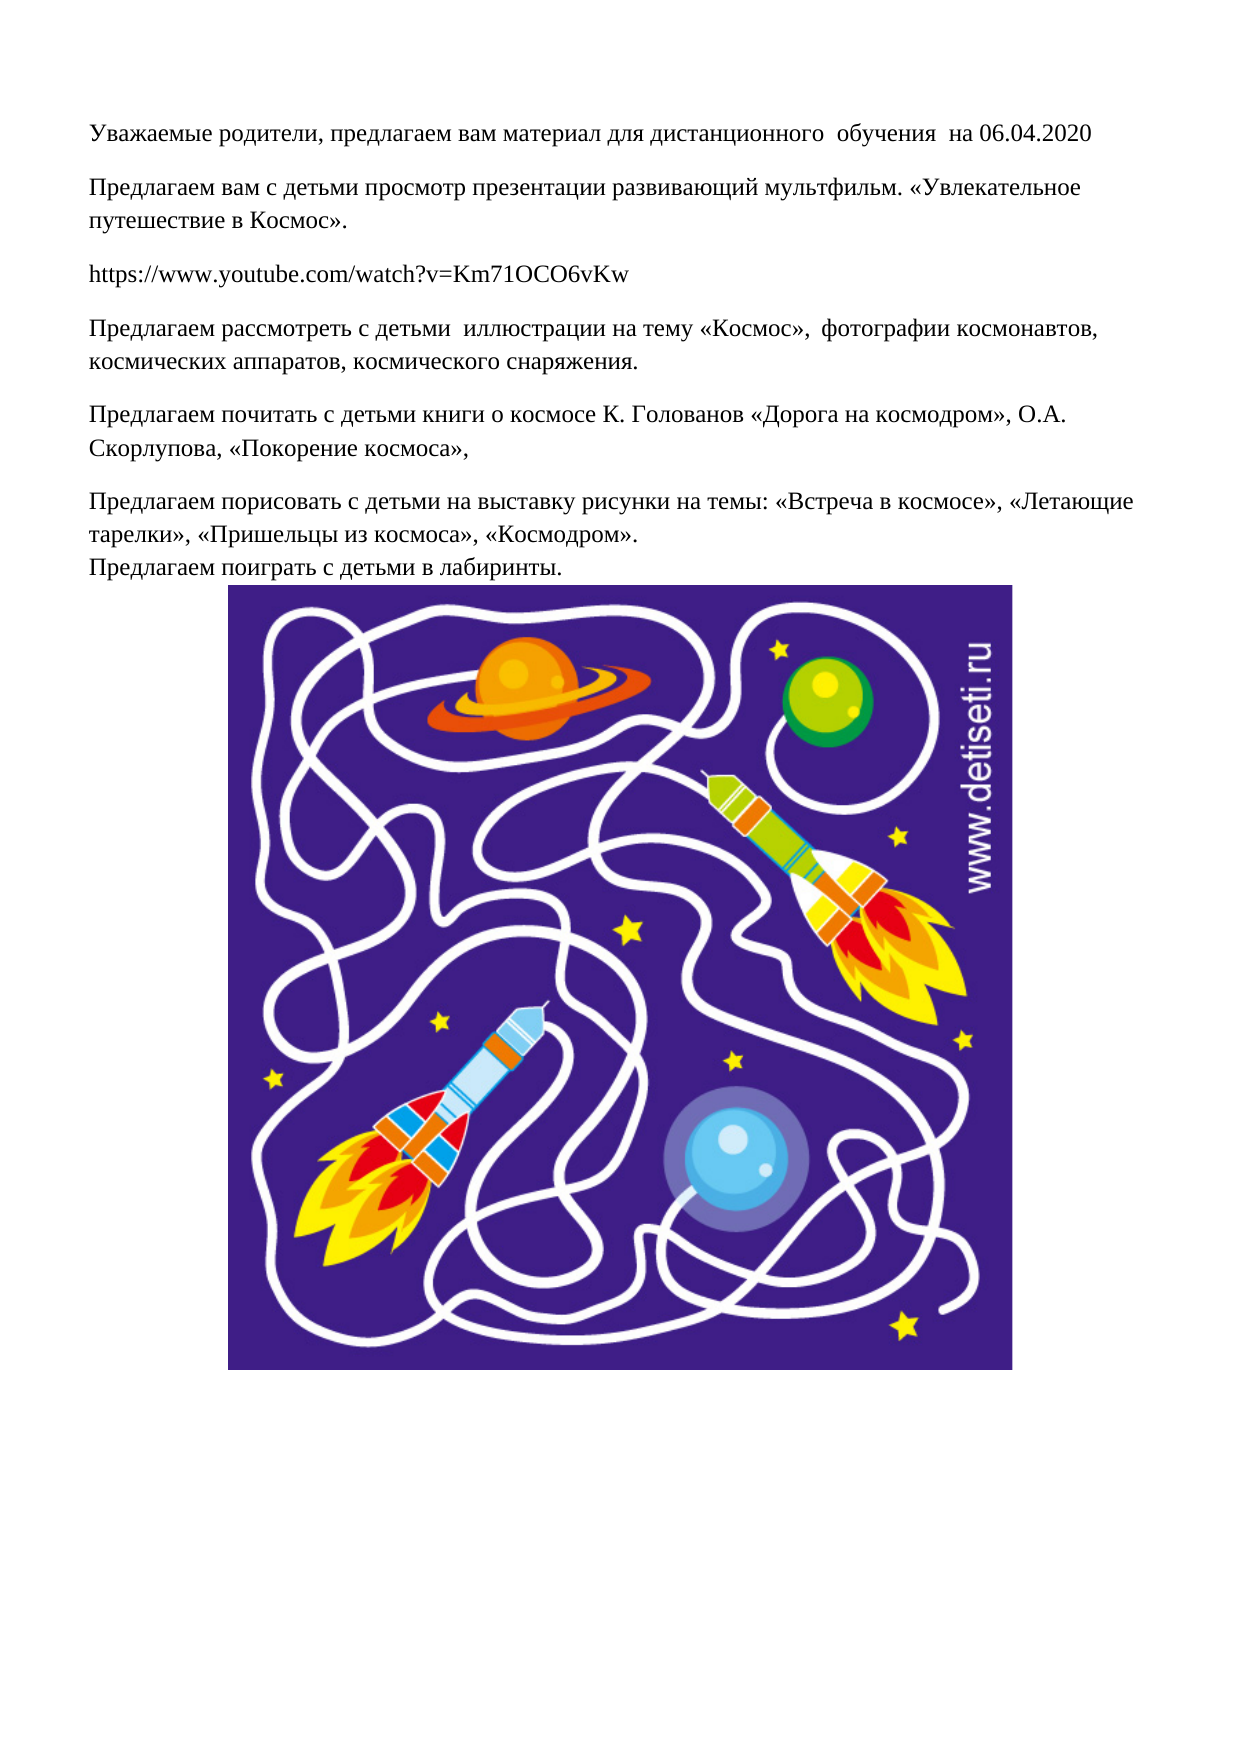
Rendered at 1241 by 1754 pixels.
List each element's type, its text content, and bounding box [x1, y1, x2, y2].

text Предлагаем поиграть с детьми в лабиринты. [89, 552, 1152, 581]
picture [228, 585, 1013, 1370]
text Предлагаем порисовать с детьми на выставку рисунки на темы: «Встреча в космосе», «Летающие тарелки», «Пришельцы из космоса», «Космодром». [89, 486, 1152, 548]
text Предлагаем почитать с детьми книги о космосе К. Голованов «Дорога на космодром», О.А. Скорлупова, «Покорение космоса», [89, 399, 1152, 461]
text Уважаемые родители, предлагаем вам материал для дистанционного обучения на 06.04.2020 [89, 118, 1152, 147]
text https://www.youtube.com/watch?v=Km71OCO6vKw [89, 259, 1152, 288]
text Предлагаем рассмотреть с детьми иллюстрации на тему «Космос», фотографии космонавтов, космических аппаратов, космического снаряжения. [89, 313, 1152, 374]
text Предлагаем вам с детьми просмотр презентации развивающий мультфильм. «Увлекательное путешествие в Космос». [89, 172, 1152, 234]
